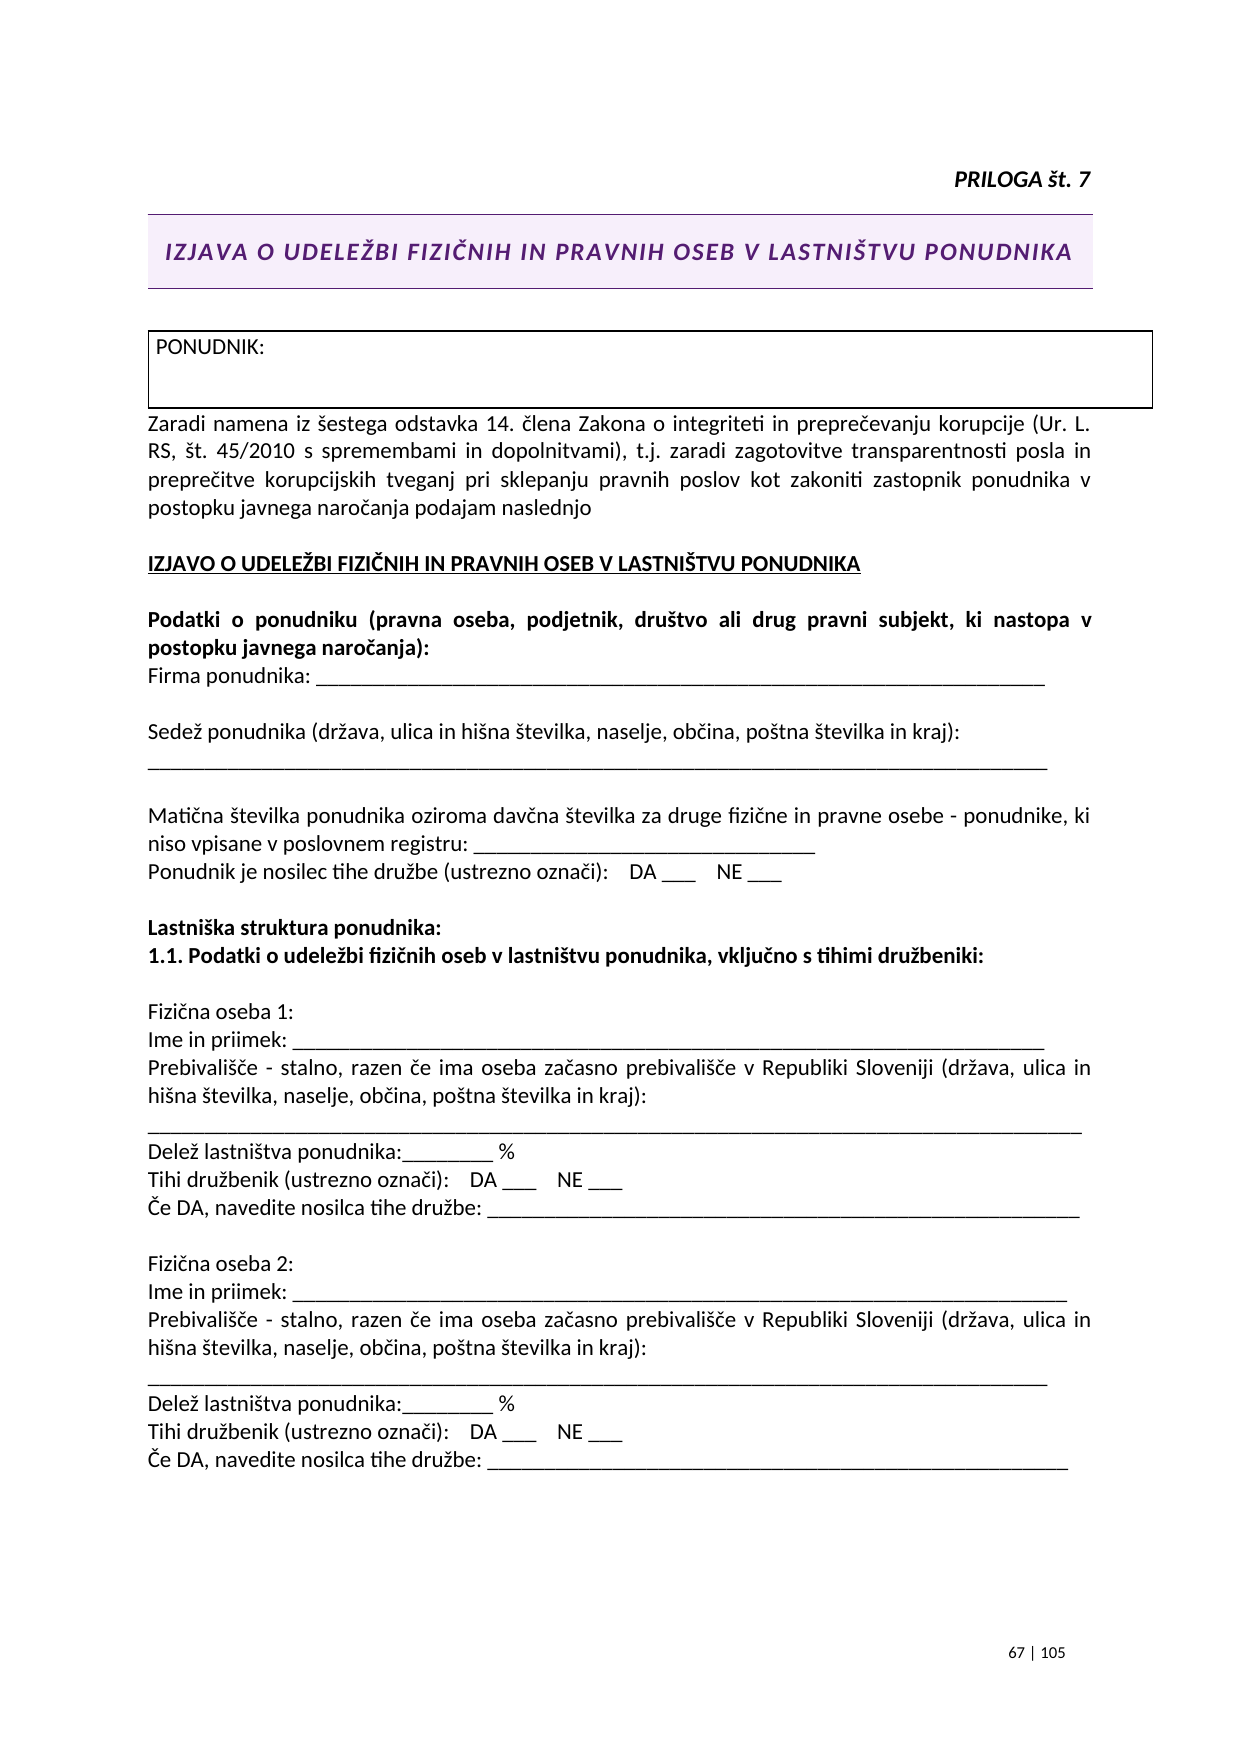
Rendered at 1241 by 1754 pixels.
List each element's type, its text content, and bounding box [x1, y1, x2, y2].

text Zaradi namena iz šestega odstavka 14. člena Zakona o integriteti in preprečevanju korupcije (Ur. L. RS, št. 45/2010 s spremembami in dopolnitvami), t.j. zaradi zagotovitve transparentnosti posla in preprečitve korupcijskih tveganj pri sklepanju pravnih poslov kot zakoniti zastopnik ponudnika v postopku javnega naročanja podajam naslednjo [148, 409, 1093, 521]
text __________________________________________________________________________________ [148, 1109, 1093, 1137]
text Ime in priimek: ____________________________________________________________________ [148, 1277, 1093, 1305]
text 1.1. Podatki o udeležbi fizičnih oseb v lastništvu ponudnika, vključno s tihimi družbeniki: [148, 941, 1093, 969]
text Lastniška struktura ponudnika: [148, 913, 1093, 941]
text Delež lastništva ponudnika:________ % [148, 1389, 1093, 1417]
text Če DA, navedite nosilca tihe družbe: ___________________________________________________ [148, 1445, 1093, 1473]
text Ime in priimek: __________________________________________________________________ [148, 1025, 1093, 1053]
text _______________________________________________________________________________ [148, 1361, 1093, 1389]
text Fizična oseba 1: [148, 997, 1093, 1025]
text Delež lastništva ponudnika:________ % [148, 1137, 1093, 1165]
text Tihi družbenik (ustrezno označi): DA ___ NE ___ [148, 1165, 1093, 1193]
text Matična številka ponudnika oziroma davčna številka za druge fizične in pravne osebe - ponudnike, ki niso vpisane v poslovnem registru: ______________________________ [148, 801, 1093, 857]
text Ponudnik je nosilec tihe družbe (ustrezno označi): DA ___ NE ___ [148, 857, 1093, 885]
table_header PONUDNIK: [149, 332, 1152, 407]
text Če DA, navedite nosilca tihe družbe: ____________________________________________________ [148, 1193, 1093, 1221]
text PRILOGA št. 7 [148, 164, 1092, 193]
text IZJAVO O UDELEŽBI FIZIČNIH IN PRAVNIH OSEB V LASTNIŠTVU PONUDNIKA [148, 549, 1093, 577]
text Fizična oseba 2: [148, 1249, 1093, 1277]
text Sedež ponudnika (država, ulica in hišna številka, naselje, občina, poštna številka in kraj): [148, 717, 1093, 745]
text Tihi družbenik (ustrezno označi): DA ___ NE ___ [148, 1417, 1093, 1445]
text Firma ponudnika: ________________________________________________________________ [148, 661, 1093, 689]
text _______________________________________________________________________________ [148, 745, 1093, 773]
text IZJAVA O UDELEŽBI FIZIČNIH IN PRAVNIH OSEB V LASTNIŠTVU PONUDNIKA [148, 215, 1093, 288]
text Podatki o ponudniku (pravna oseba, podjetnik, društvo ali drug pravni subjekt, ki nastopa v postopku javnega naročanja): [148, 605, 1093, 661]
